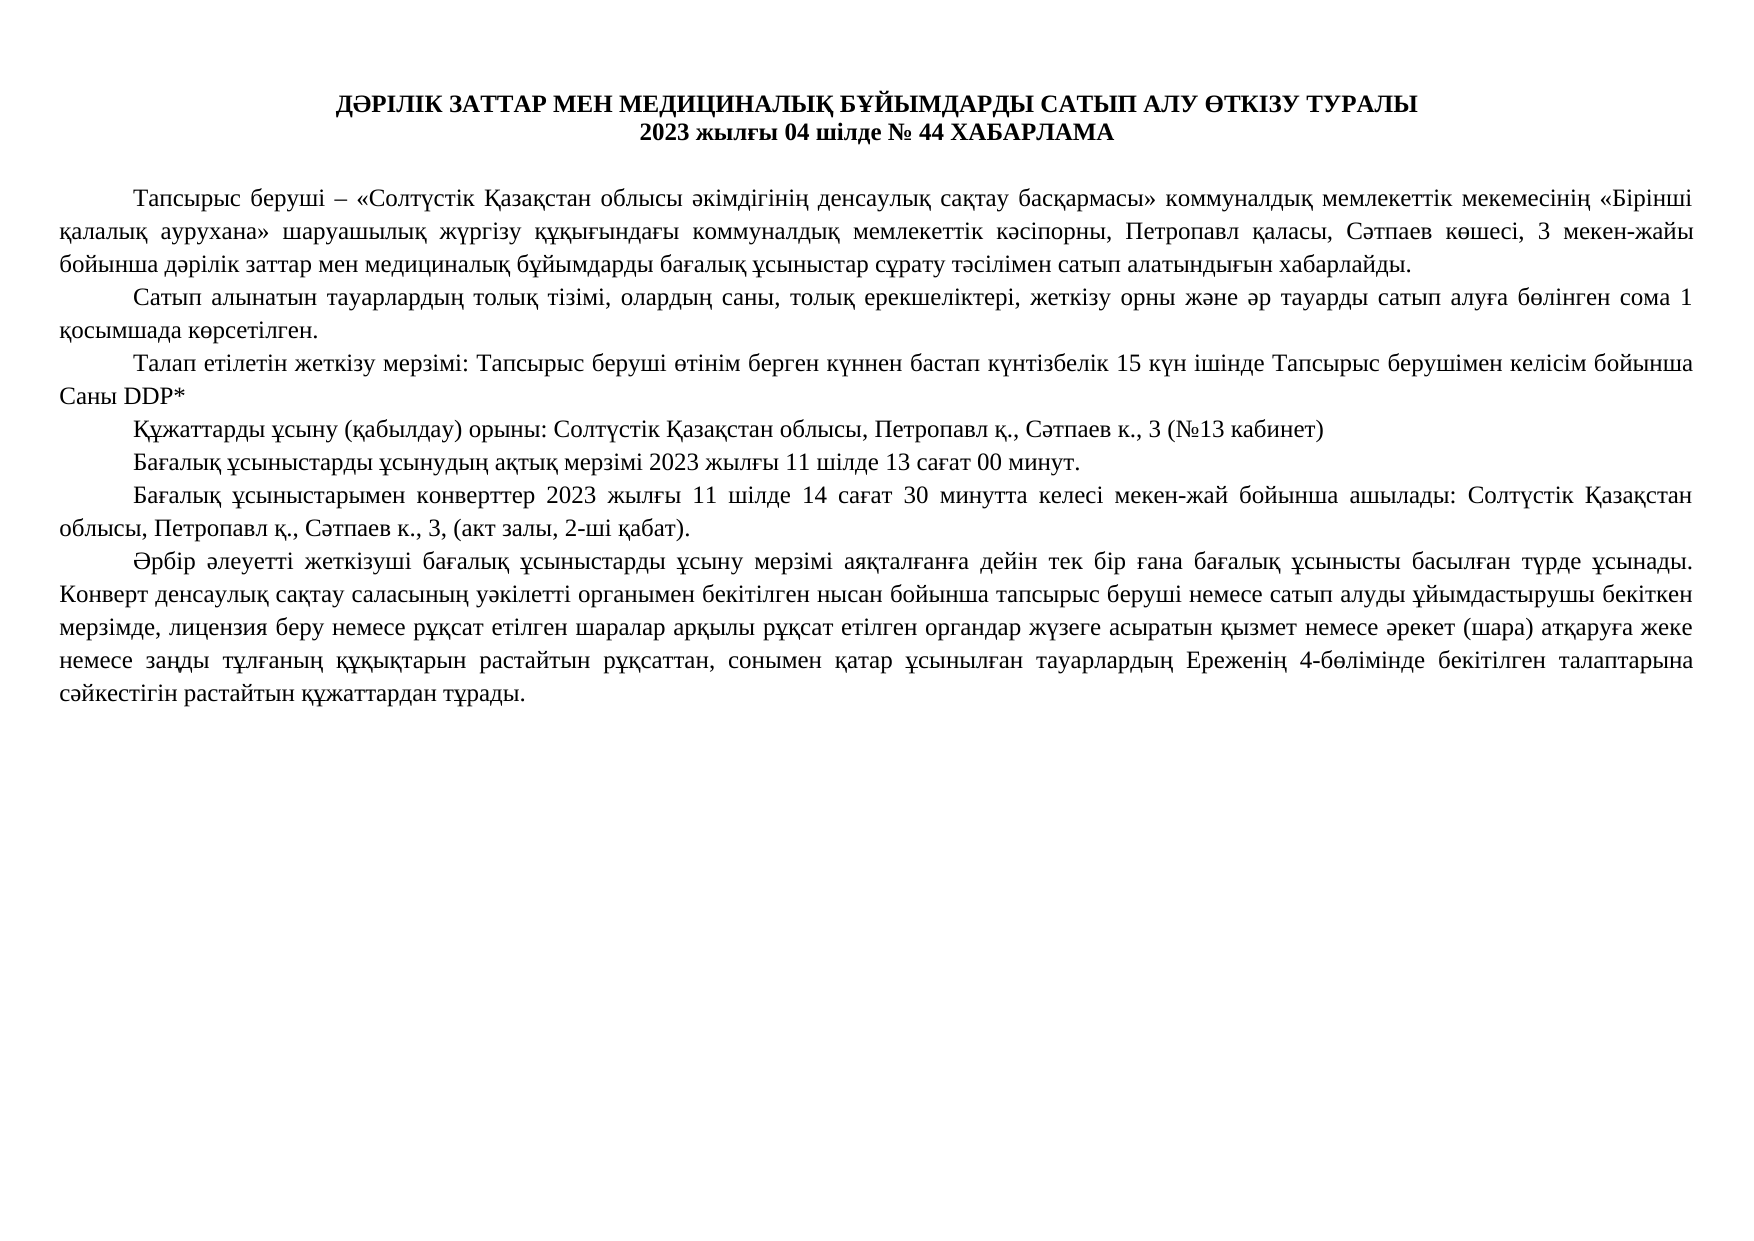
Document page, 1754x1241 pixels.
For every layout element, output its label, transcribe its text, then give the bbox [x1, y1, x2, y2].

text Сатып алынатын тауарлардың толық тізімі, олардың саны, толық ерекшеліктері, жеткізу орны және әр тауарды сатып алуға бөлінген сома 1 қосымшада көрсетілген. [59, 282, 1695, 344]
text Әрбір әлеуетті жеткізуші бағалық ұсыныстарды ұсыну мерзімі аяқталғанға дейін тек бір ғана бағалық ұсынысты басылған түрде ұсынады. Конверт денсаулық сақтау саласының уәкілетті органымен бекітілген нысан бойынша тапсырыс беруші немесе сатып алуды ұйымдастырушы бекіткен мерзімде, лицензия беру немесе рұқсат етілген шаралар арқылы рұқсат етілген органдар жүзеге асыратын қызмет немесе әрекет (шара) атқаруға жеке немесе заңды тұлғаның құқықтарын растайтын рұқсаттан, сонымен қатар ұсынылған тауарлардың Ереженің 4-бөлімінде бекітілген талаптарына сәйкестігін растайтын құжаттардан тұрады. [59, 546, 1695, 707]
text 2023 жылғы 04 шілде № 44 ХАБАРЛАМА [59, 117, 1695, 146]
text Құжаттарды ұсыну (қабылдау) орыны: Солтүстік Қазақстан облысы, Петропавл қ., Сәтпаев к., 3 (№13 кабинет) [59, 414, 1695, 443]
text Бағалық ұсыныстарды ұсынудың ақтық мерзімі 2023 жылғы 11 шілде 13 сағат 00 минут. [59, 447, 1695, 476]
text Талап етілетін жеткізу мерзімі: Тапсырыс беруші өтінім берген күннен бастап күнтізбелік 15 күн ішінде Тапсырыс берушімен келісім бойынша Саны DDP* [59, 348, 1695, 410]
text ДӘРІЛІК ЗАТТАР МЕН МЕДИЦИНАЛЫҚ БҰЙЫМДАРДЫ САТЫП АЛУ ӨТКІЗУ ТУРАЛЫ [59, 89, 1695, 117]
text Тапсырыс беруші – «Солтүстік Қазақстан облысы әкімдігінің денсаулық сақтау басқармасы» коммуналдық мемлекеттік мекемесінің «Бірінші қалалық аурухана» шаруашылық жүргізу құқығындағы коммуналдық мемлекеттік кәсіпорны, Петропавл қаласы, Сәтпаев көшесі, 3 мекен-жайы бойынша дәрілік заттар мен медициналық бұйымдарды бағалық ұсыныстар сұрату тәсілімен сатып алатындығын хабарлайды. [59, 183, 1695, 278]
text Бағалық ұсыныстарымен конверттер 2023 жылғы 11 шілде 14 сағат 30 минутта келесі мекен-жай бойынша ашылады: Солтүстік Қазақстан облысы, Петропавл қ., Сәтпаев к., 3, (акт залы, 2-ші қабат). [59, 480, 1695, 542]
